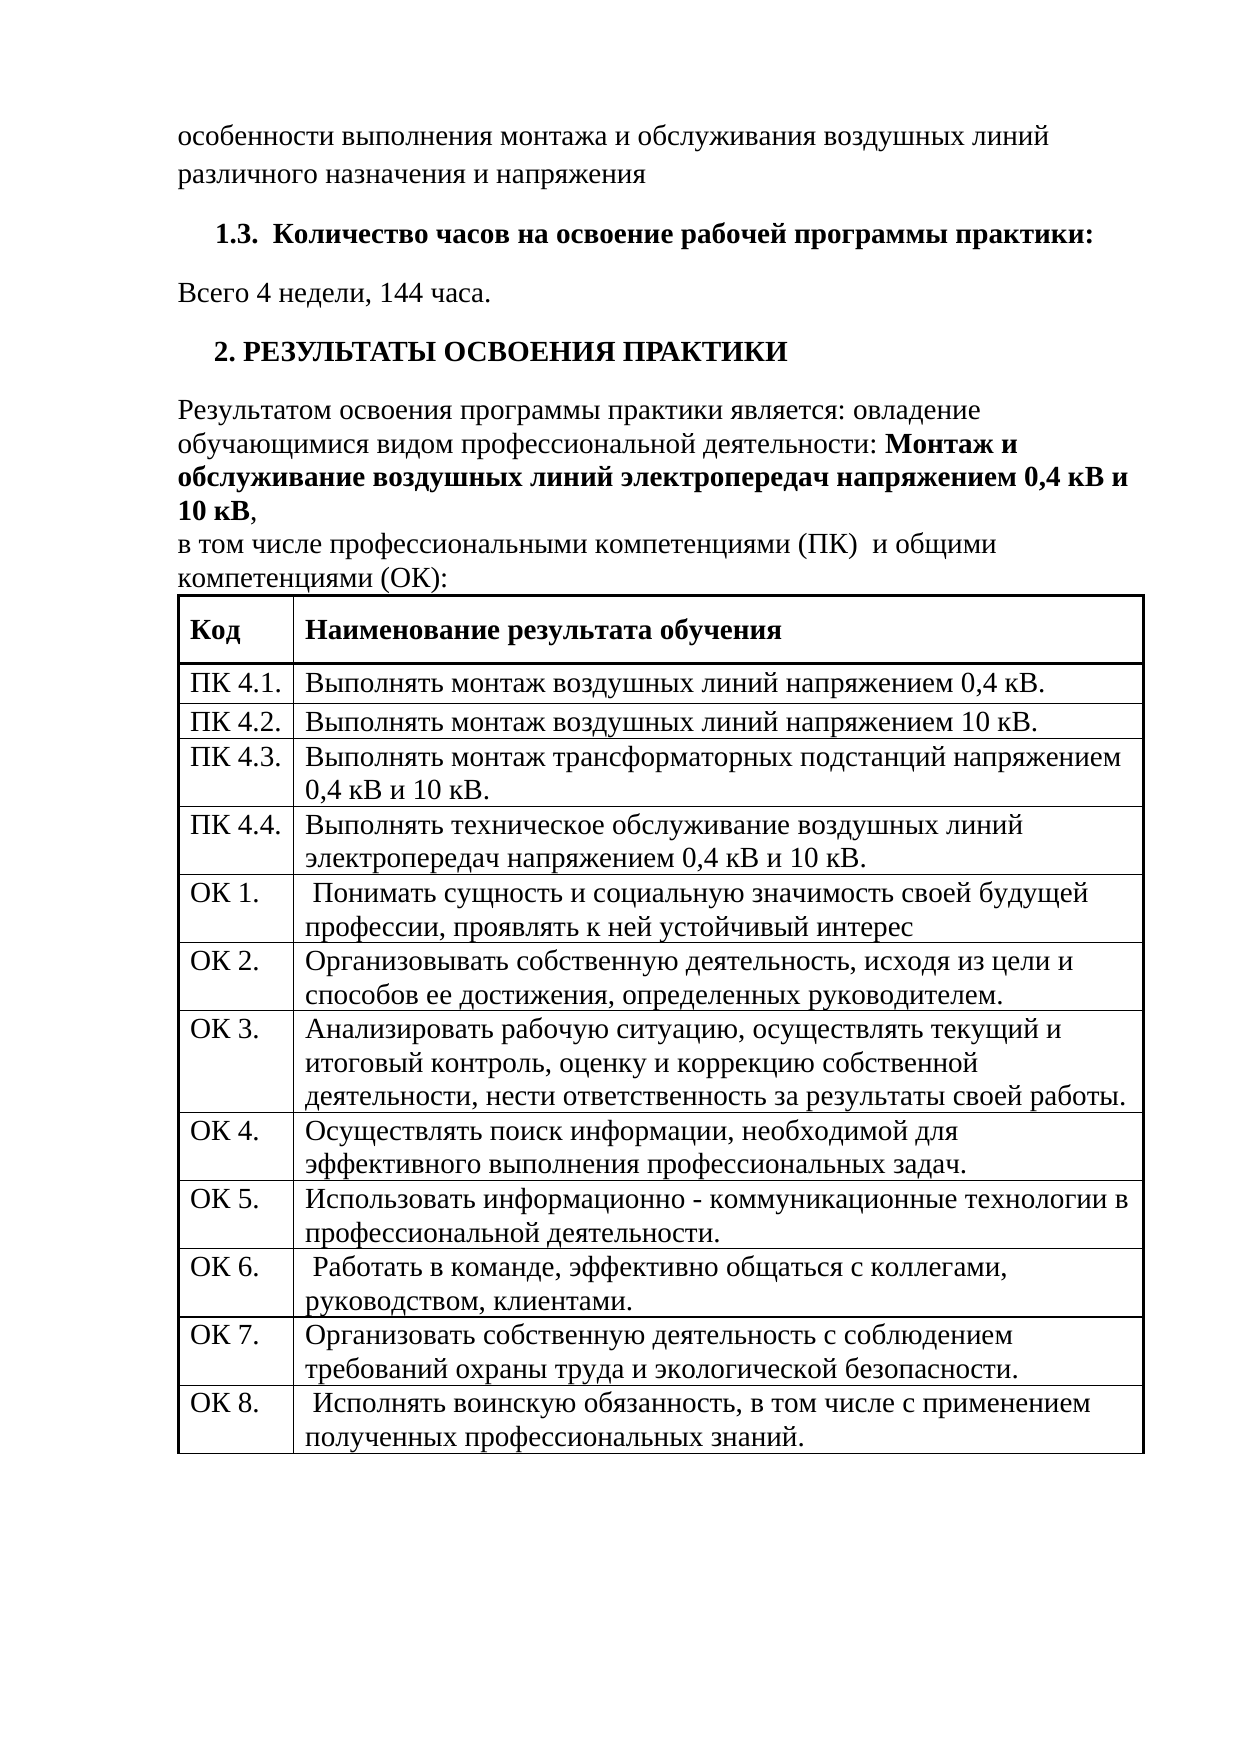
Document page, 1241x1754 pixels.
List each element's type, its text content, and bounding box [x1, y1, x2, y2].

table_cell ОК 5. [180, 1181, 293, 1248]
text особенности выполнения монтажа и обслуживания воздушных линий различного назначения и напряжения [177, 118, 1152, 190]
text Результатом освоения программы практики является: овладение обучающимися видом профессиональной деятельности: Монтаж и обслуживание воздушных линий электропередач напряжением 0,4 кВ и 10 кВ, [177, 392, 1152, 527]
table_cell Исполнять воинскую обязанность, в том числе с применением полученных профессиональных знаний. [294, 1386, 1142, 1453]
table_cell ОК 2. [180, 943, 293, 1010]
table_cell ОК 1. [180, 875, 293, 942]
table_cell Понимать сущность и социальную значимость своей будущей профессии, проявлять к ней устойчивый интерес [294, 875, 1142, 942]
table_cell ПК 4.4. [180, 807, 293, 874]
table_cell Выполнять техническое обслуживание воздушных линий электропередач напряжением 0,4 кВ и 10 кВ. [294, 807, 1142, 874]
text в том числе профессиональными компетенциями (ПК) и общими компетенциями (ОК): [177, 527, 1152, 594]
table_cell Выполнять монтаж воздушных линий напряжением 0,4 кВ. [294, 665, 1142, 703]
table_cell ОК 6. [180, 1249, 293, 1316]
table_cell Организовать собственную деятельность с соблюдением требований охраны труда и экологической безопасности. [294, 1318, 1142, 1384]
table_cell ОК 4. [180, 1113, 293, 1180]
table_cell Использовать информационно - коммуникационные технологии в профессиональной деятельности. [294, 1181, 1142, 1248]
table_cell Анализировать рабочую ситуацию, осуществлять текущий и итоговый контроль, оценку и коррекцию собственной деятельности, нести ответственность за результаты своей работы. [294, 1011, 1142, 1112]
table_cell Выполнять монтаж трансформаторных подстанций напряжением 0,4 кВ и 10 кВ. [294, 739, 1142, 806]
table_cell ОК 3. [180, 1011, 293, 1112]
list Количество часов на освоение рабочей программы практики: [215, 216, 1152, 249]
table_cell Осуществлять поиск информации, необходимой для эффективного выполнения профессиональных задач. [294, 1113, 1142, 1180]
table_cell Работать в команде, эффективно общаться с коллегами, руководством, клиентами. [294, 1249, 1142, 1316]
table_cell ПК 4.2. [180, 704, 293, 738]
table_cell ОК 7. [180, 1318, 293, 1384]
table_cell ОК 8. [180, 1386, 293, 1453]
table_header Наименование результата обучения [294, 597, 1142, 662]
table_cell ПК 4.1. [180, 665, 293, 703]
text Всего 4 недели, 144 часа. [177, 275, 1152, 309]
table_header Код [180, 597, 293, 662]
table_cell Выполнять монтаж воздушных линий напряжением 10 кВ. [294, 704, 1142, 738]
table_cell ПК 4.3. [180, 739, 293, 806]
table_cell Организовывать собственную деятельность, исходя из цели и способов ее достижения, определенных руководителем. [294, 943, 1142, 1010]
subtitle 2. результаты освоения ПРАКТИКИ [177, 334, 1152, 367]
